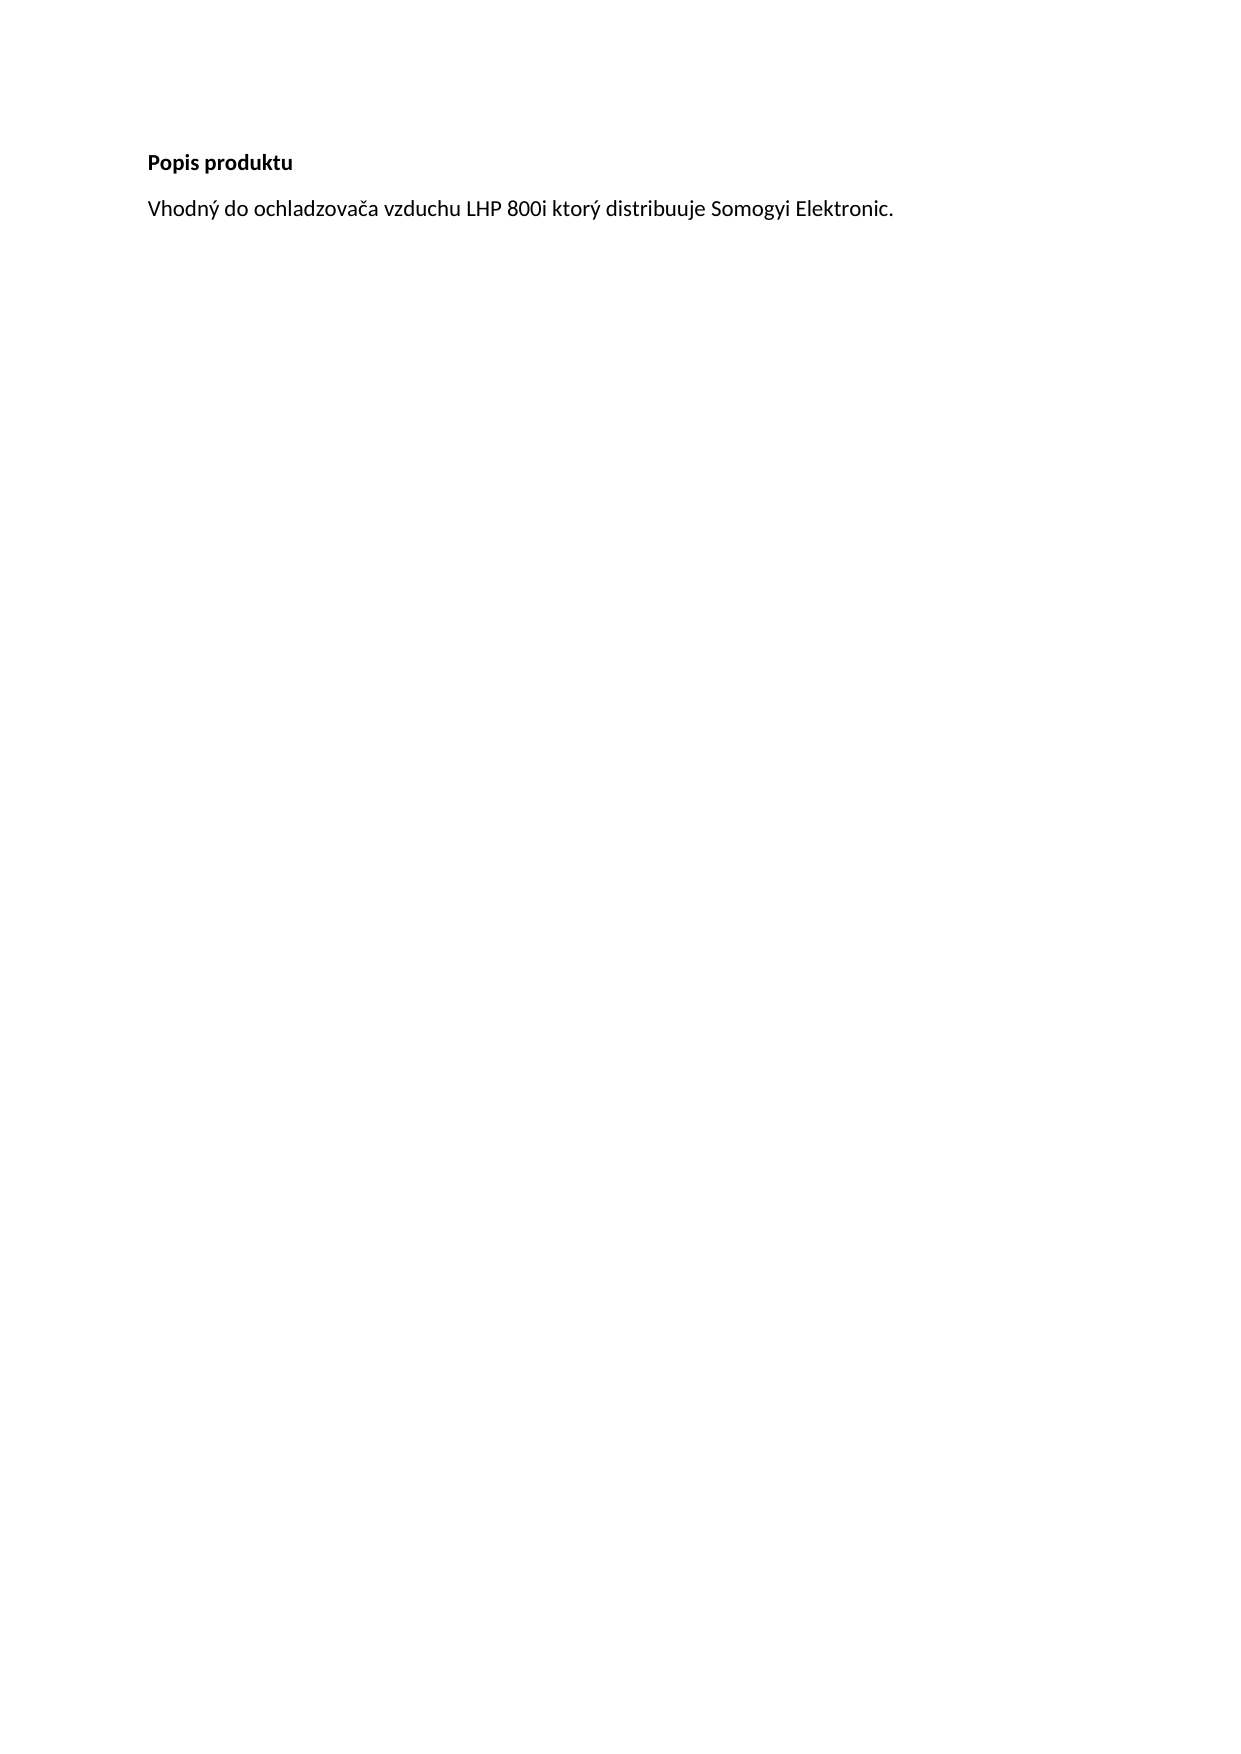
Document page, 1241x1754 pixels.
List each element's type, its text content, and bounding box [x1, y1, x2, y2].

text Vhodný do ochladzovača vzduchu LHP 800i ktorý distribuuje Somogyi Elektronic. [148, 194, 1093, 222]
text Popis produktu [148, 148, 1093, 176]
